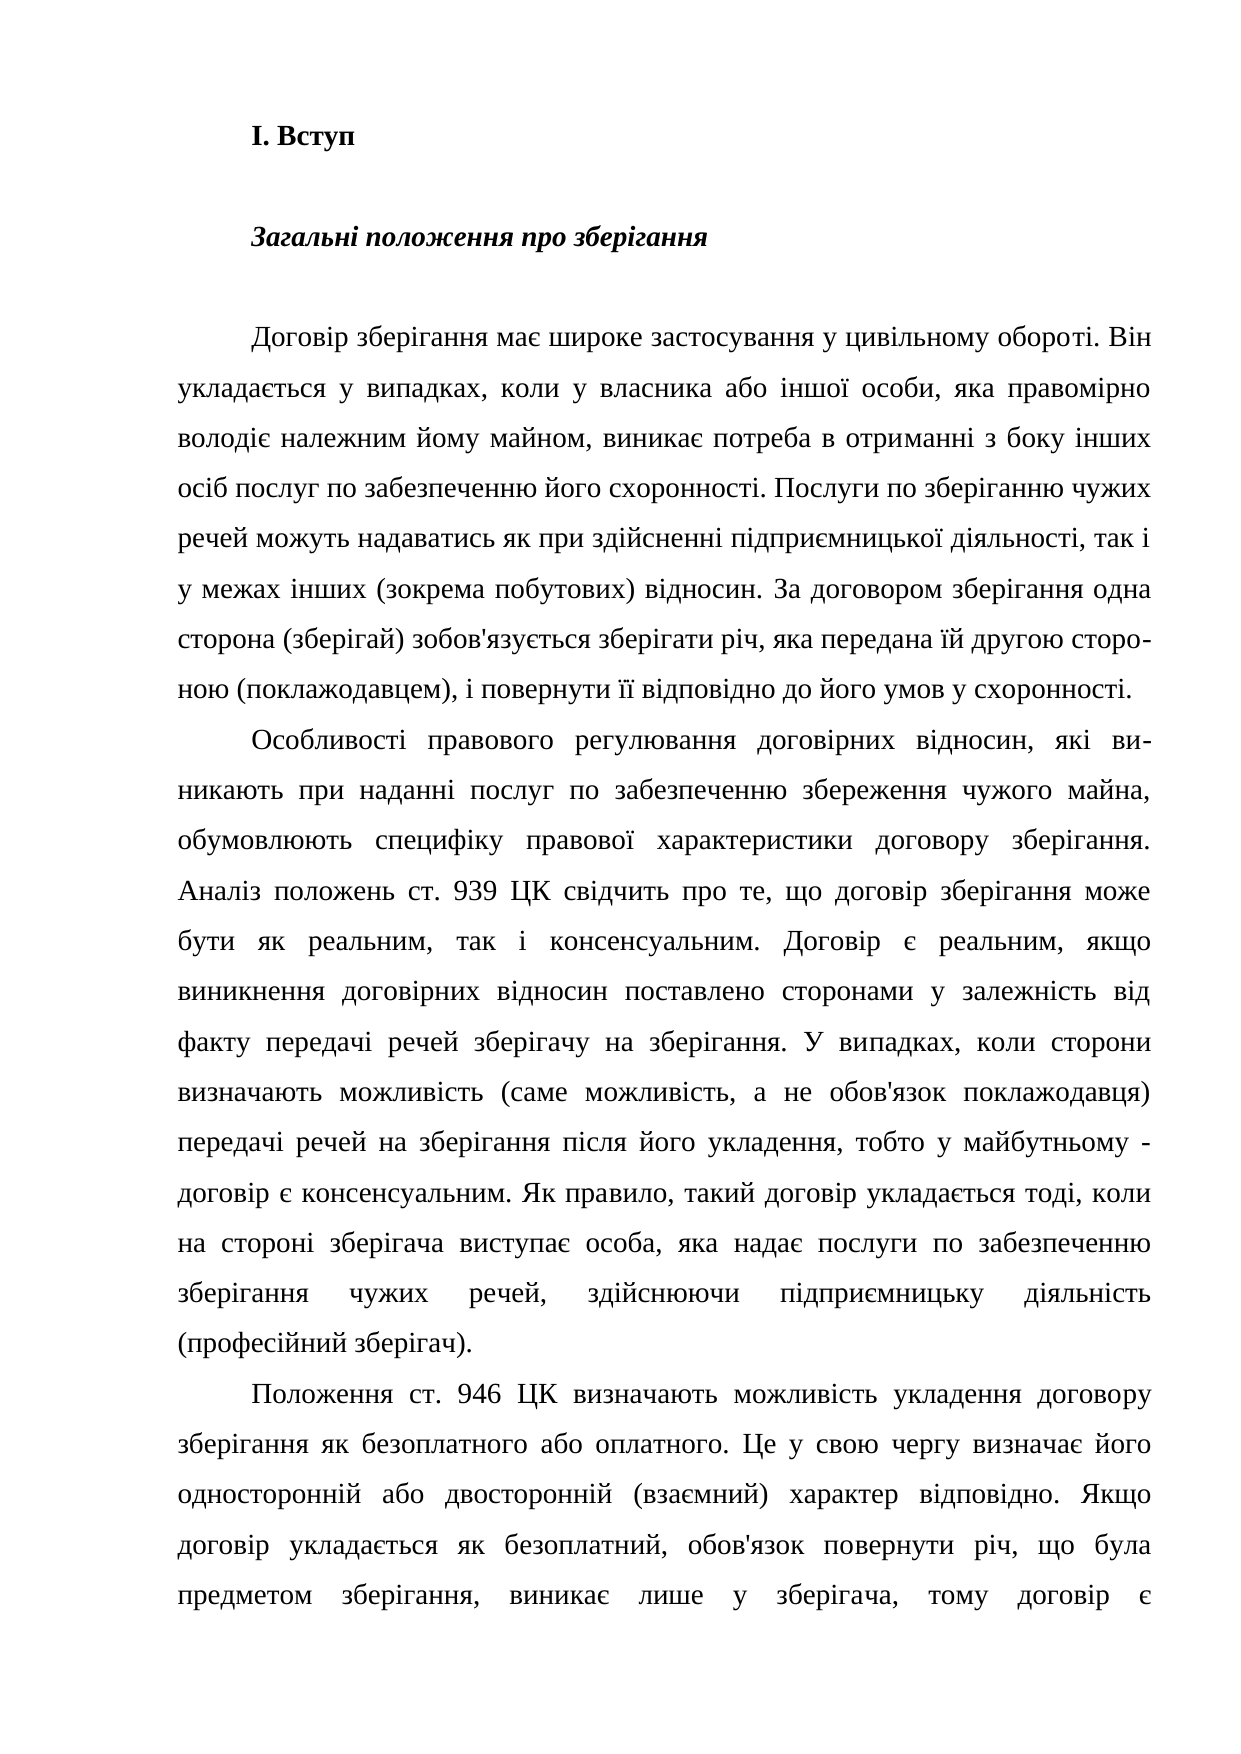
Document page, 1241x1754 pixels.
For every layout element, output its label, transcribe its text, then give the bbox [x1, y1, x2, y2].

text Загальні положення про зберігання [177, 219, 1152, 252]
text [177, 1376, 1152, 1611]
text І. Вступ [177, 118, 1152, 152]
text Особливості правового регулювання договірних відносин, які виникають при наданні послуг по забезпеченню збереження чужого майна, обумовлюють специфіку правової характеристики договору зберігання. Аналіз положень ст. 939 ЦК свідчить про те, що договір зберігання може бути як реальним, так і консенсуальним. Договір є реальним, якщо виникнення договірних відносин поставлено сторонами у залежність від факту передачі речей зберігачу на зберігання. У випадках, коли сторони визначають можливість (саме можливість, а не обов'язок поклажодавця) передачі речей на зберігання після його укладення, тобто у майбутньому - договір є консенсуальним. Як правило, такий договір укладається тоді, коли на стороні зберігача виступає особа, яка надає послуги по забезпеченню зберігання чужих речей, здійснюючи підприємницьку діяльність (професійний зберігач). [177, 722, 1152, 1359]
text Договір зберігання має широке застосування у цивільному обороті. Він укладається у випадках, коли у власника або іншої особи, яка правомірно володіє належним йому майном, виникає потреба в отриманні з боку інших осіб послуг по забезпеченню його схоронності. Послуги по зберіганню чужих речей можуть надаватись як при здійсненні підприємницької діяльності, так і у межах інших (зокрема побутових) відносин. За договором зберігання одна сторона (зберігай) зобов'язується зберігати річ, яка передана їй другою стороною (поклажодавцем), і повернути її відповідно до його умов у схоронності. [177, 319, 1152, 705]
